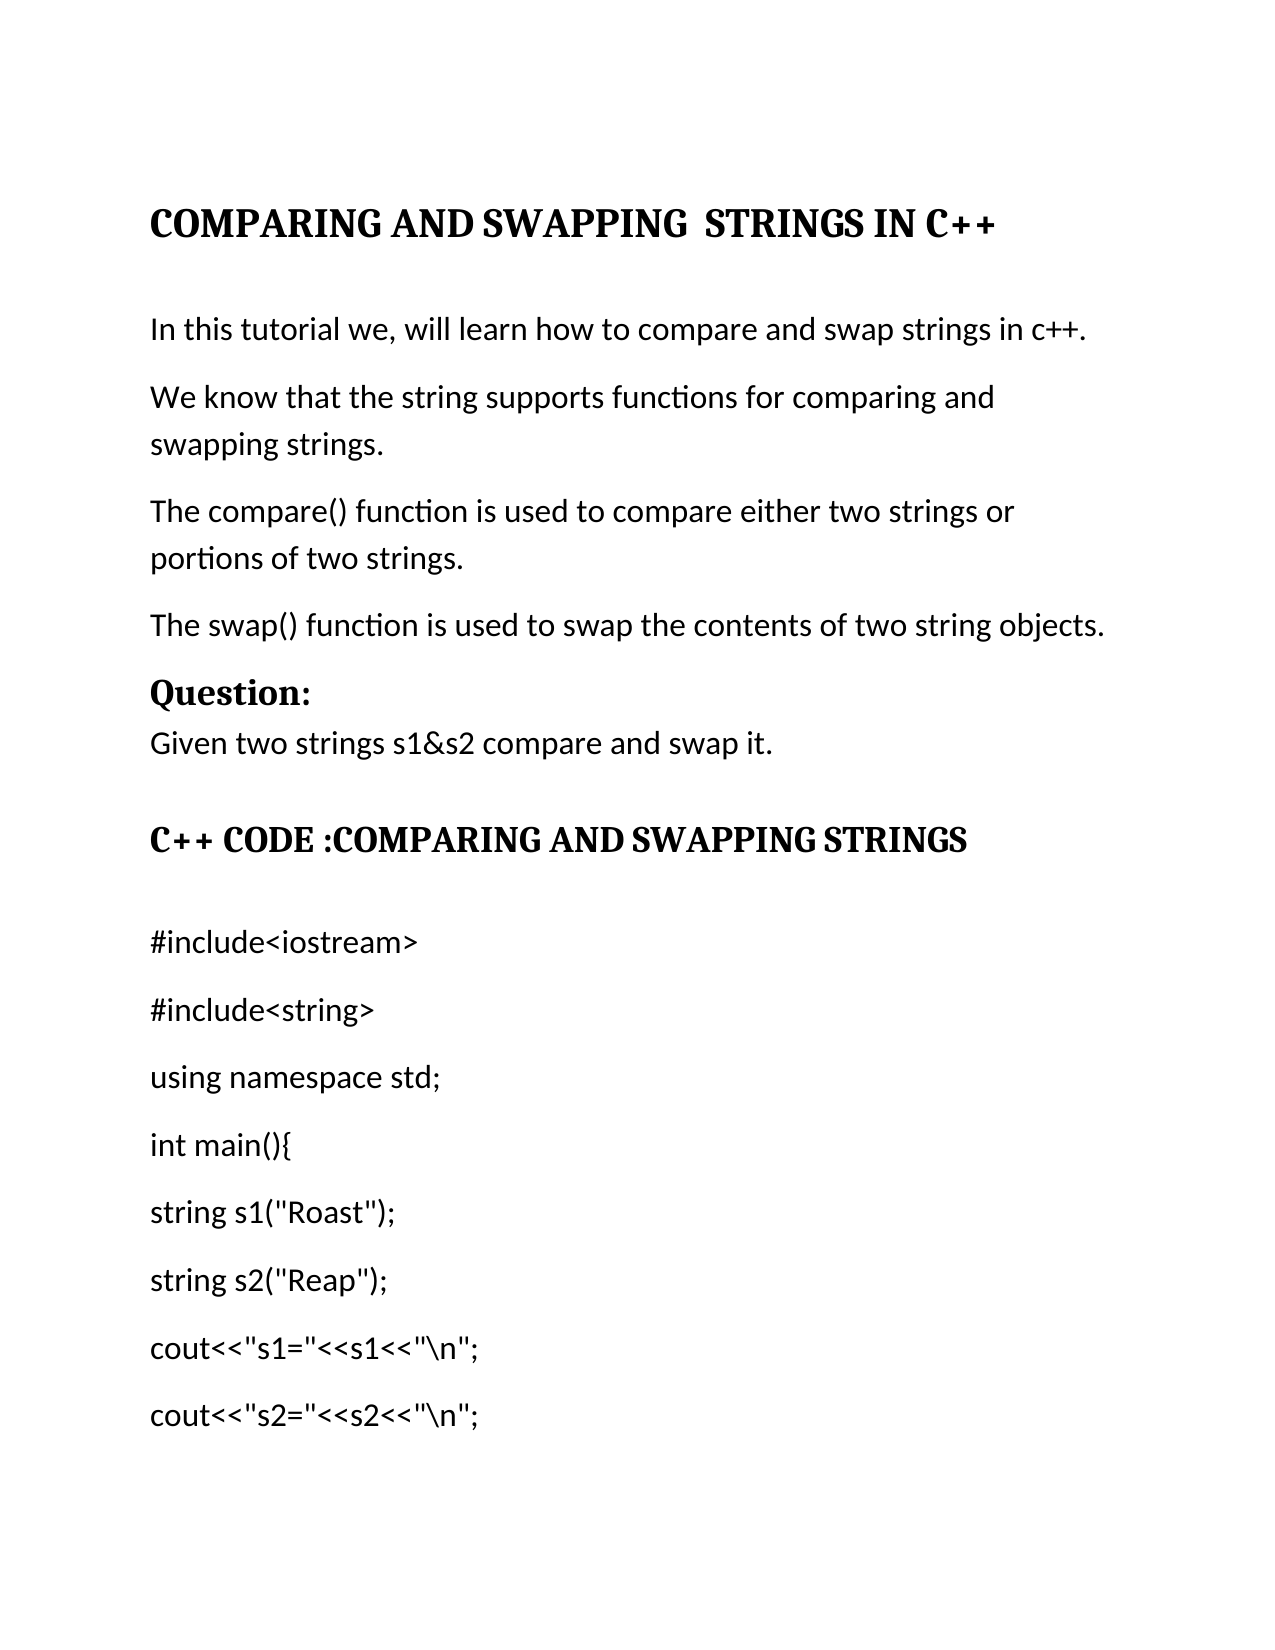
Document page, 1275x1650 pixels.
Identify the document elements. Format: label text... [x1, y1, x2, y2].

subtitle Question: [150, 672, 1125, 715]
text In this tutorial we, will learn how to compare and swap strings in c++. [150, 308, 1125, 349]
text The swap() function is used to swap the contents of two string objects. [150, 604, 1125, 645]
text string s2("Reap"); [150, 1259, 1125, 1300]
subtitle COMPARING AND SWAPPING STRINGS IN C++ [150, 200, 1125, 248]
subtitle C++ CODE :COMPARING AND SWAPPING STRINGS [150, 818, 1125, 862]
text using namespace std; [150, 1056, 1125, 1097]
text We know that the string supports functions for comparing and swapping strings. [150, 376, 1125, 463]
text The compare() function is used to compare either two strings or portions of two strings. [150, 490, 1125, 578]
text Given two strings s1&s2 compare and swap it. [150, 722, 1125, 762]
text cout<<"s2="<<s2<<"\n"; [150, 1394, 1125, 1435]
text string s1("Roast"); [150, 1191, 1125, 1232]
text #include<iostream> [150, 921, 1125, 962]
text int main(){ [150, 1124, 1125, 1164]
text cout<<"s1="<<s1<<"\n"; [150, 1327, 1125, 1367]
text #include<string> [150, 989, 1125, 1029]
